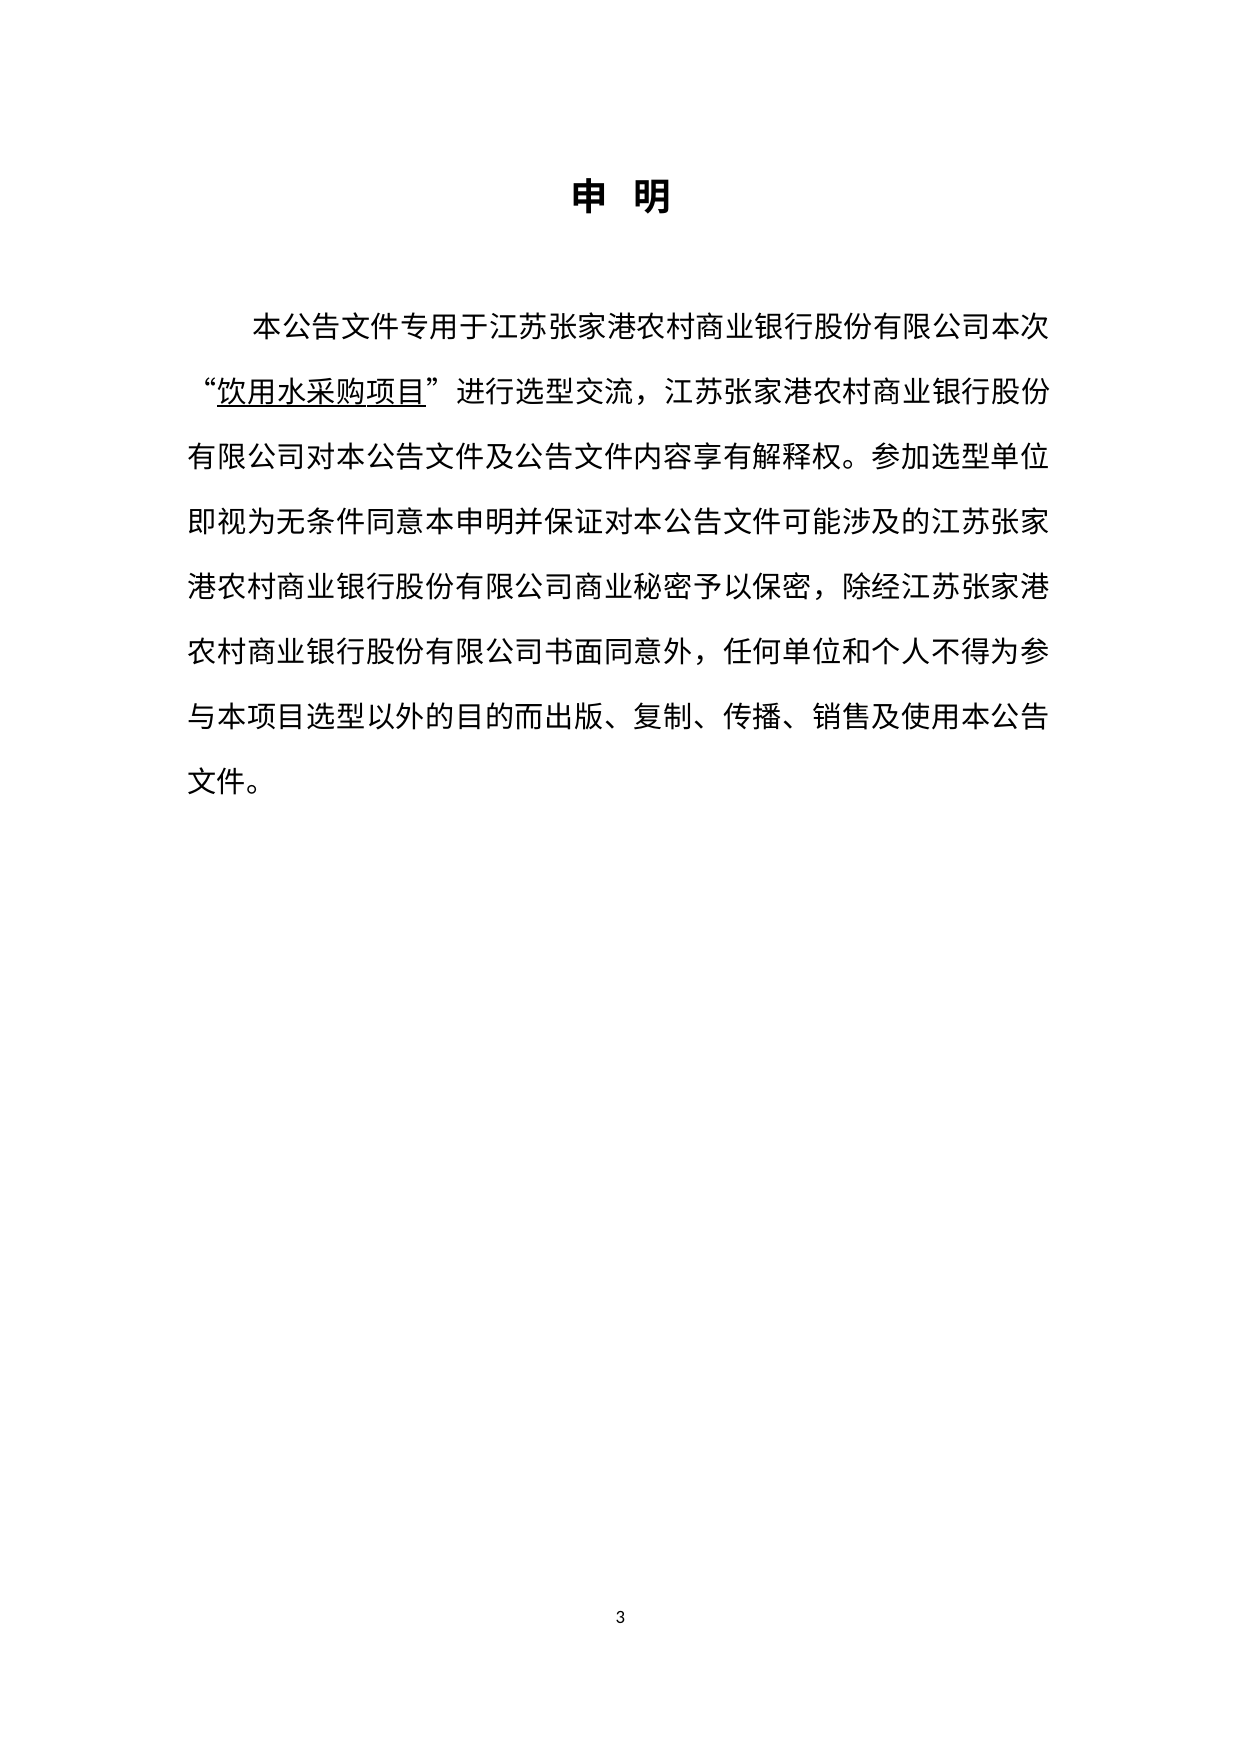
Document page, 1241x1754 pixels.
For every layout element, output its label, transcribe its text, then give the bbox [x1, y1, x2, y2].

text 本公告文件专用于江苏张家港农村商业银行股份有限公司本次“饮用水采购项目”进行选型交流，江苏张家港农村商业银行股份有限公司对本公告文件及公告文件内容享有解释权。参加选型单位即视为无条件同意本申明并保证对本公告文件可能涉及的江苏张家港农村商业银行股份有限公司商业秘密予以保密，除经江苏张家港农村商业银行股份有限公司书面同意外，任何单位和个人不得为参与本项目选型以外的目的而出版、复制、传播、销售及使用本公告文件。 [187, 292, 1053, 812]
text 申 明 [187, 162, 1053, 227]
